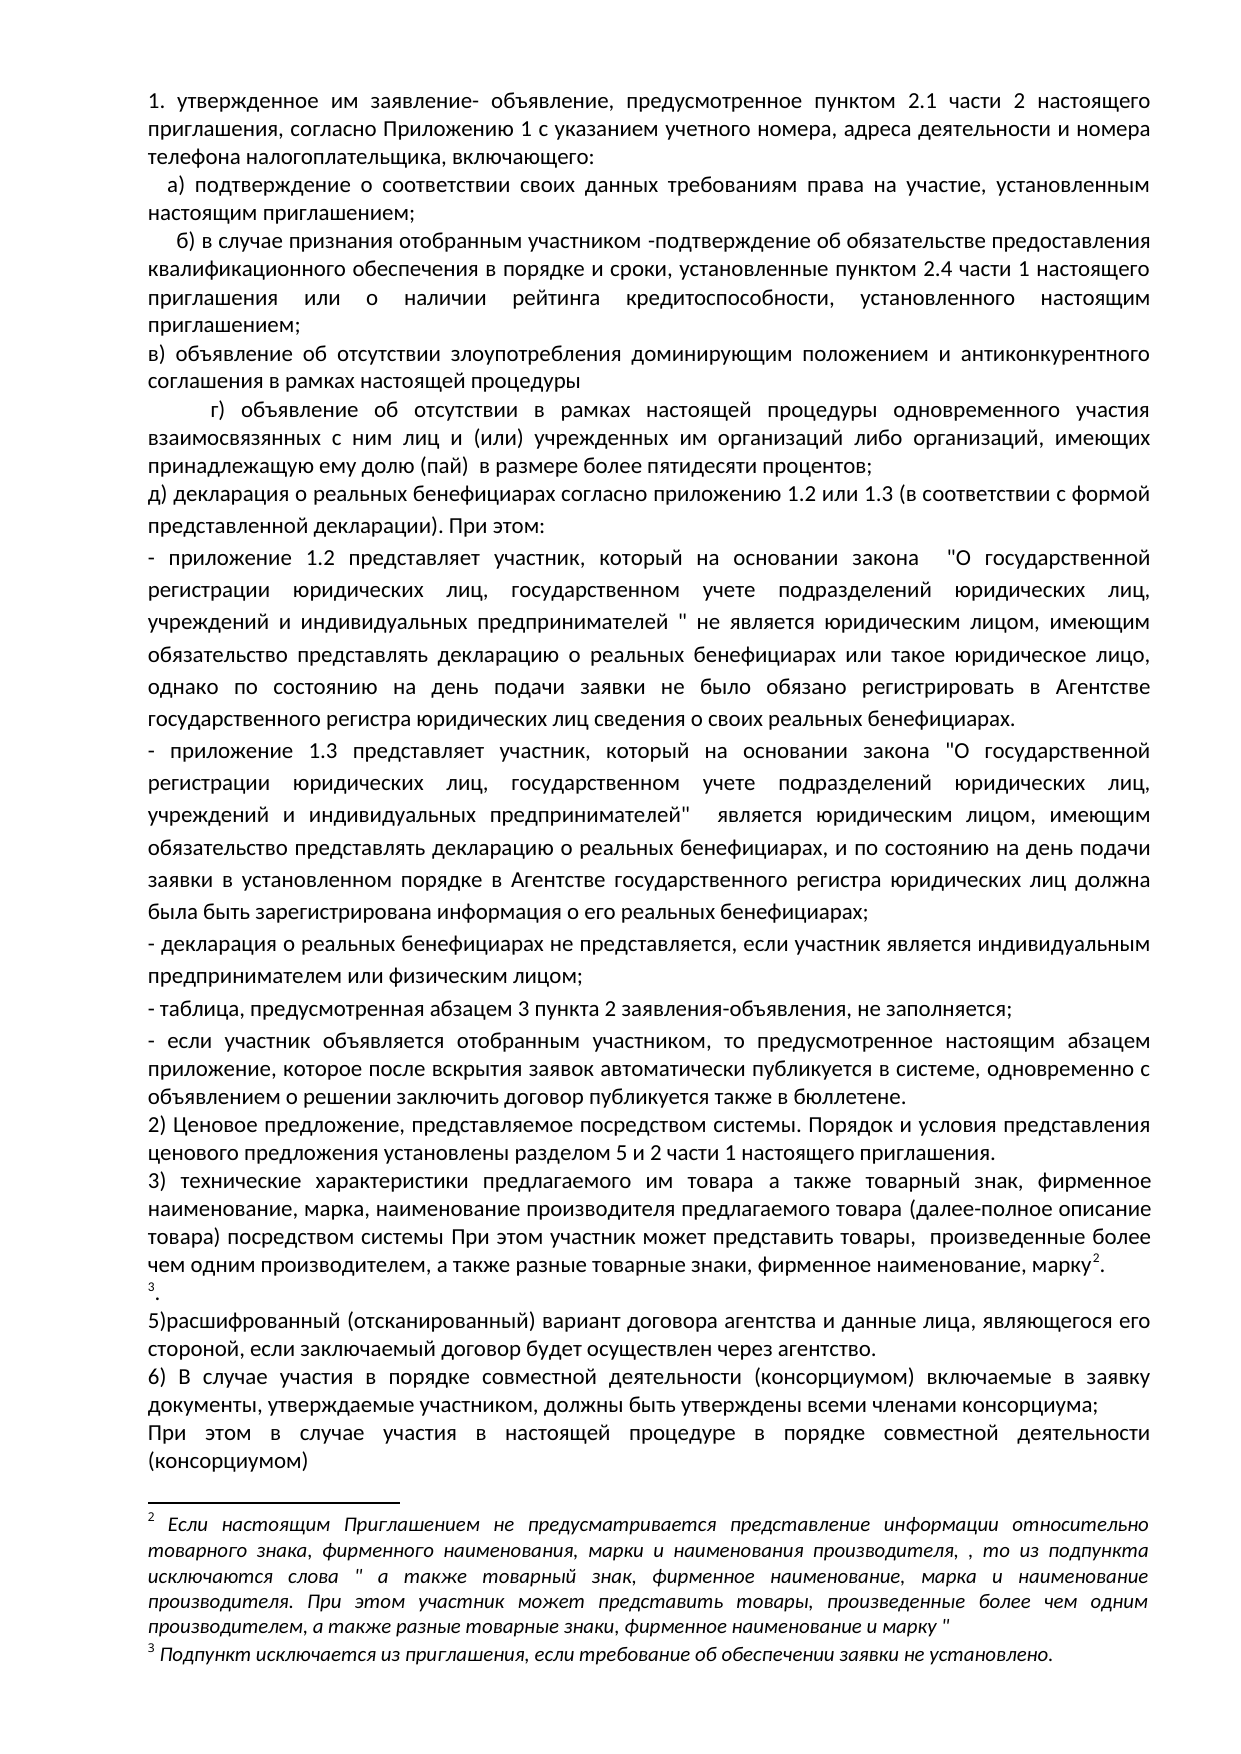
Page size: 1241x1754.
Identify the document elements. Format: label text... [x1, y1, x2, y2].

text - приложение 1.3 представляет участник, который на основании закона "О государственной регистрации юридических лиц, государственном учете подразделений юридических лиц, учреждений и индивидуальных предпринимателей" является юридическим лицом, имеющим обязательство представлять декларацию о реальных бенефициарах, и по состоянию на день подачи заявки в установленном порядке в Агентстве государственного регистра юридических лиц должна была быть зарегистрирована информация о его реальных бенефициарах; [148, 736, 1152, 925]
text в) объявление об отсутствии злоупотребления доминирующим положением и антиконкурентного соглашения в рамках настоящей процедуры [148, 339, 1152, 395]
text г) объявление об отсутствии в рамках настоящей процедуры одновременного участия взаимосвязянных с ним лиц и (или) учрежденных им организаций либо организаций, имеющих принадлежащую ему долю (пай) в размере более пятидесяти процентов; [148, 395, 1152, 479]
text 6) В случае участия в порядке совместной деятельности (консорциумом) включаемые в заявку документы, утверждаемые участником, должны быть утверждены всеми членами консорциума; [148, 1362, 1152, 1418]
text 3) технические характеристики предлагаемого им товара а также товарный знак, фирменное наименование, марка, наименование производителя предлагаемого товара (далее-полное описание товара) посредством системы При этом участник может представить товары, произведенные более чем одним производителем, а также разные товарные знаки, фирменное наименование, марку. [148, 1166, 1152, 1278]
text - если участник объявляется отобранным участником, то предусмотренное настоящим абзацем приложение, которое после вcкрытия заявок автоматически публикуется в системе, одновременно с объявлением о решении заключить договор публикуется также в бюллетене. [148, 1026, 1152, 1110]
text а) подтверждение о соответствии своих данных требованиям права на участие, установленным настоящим приглашением; [148, 171, 1152, 227]
text . [148, 1278, 1152, 1306]
text - декларация о реальных бенефициарах не представляется, если участник является индивидуальным предпринимателем или физическим лицом; [148, 929, 1152, 989]
text При этом в случае участия в настоящей процедуре в порядке совместной деятельности (консорциумом) [148, 1418, 1152, 1474]
text 2) Ценовое предложение, представляемое посредством системы. Порядок и условия представления ценового предложения установлены разделом 5 и 2 части 1 настоящего приглашения. [148, 1110, 1152, 1166]
text - таблица, предусмотренная абзацем 3 пункта 2 заявления-объявления, не заполняется; [148, 994, 1152, 1022]
text д) декларация о реальных бенефициарах согласно приложению 1.2 или 1.3 (в соответствии с формой представленной декларации). При этом: [148, 479, 1152, 539]
text 1. утвержденное им заявление- объявление, предусмотренное пунктом 2.1 части 2 настоящего приглашения, согласно Приложению 1 с указанием учетного номера, адреса деятельности и номера телефона налогоплательщика, включающего: [148, 86, 1152, 171]
text - приложение 1.2 представляет участник, который на основании закона "О государственной регистрации юридических лиц, государственном учете подразделений юридических лиц, учреждений и индивидуальных предпринимателей " не является юридическим лицом, имеющим обязательство представлять декларацию о реальных бенефициарах или такое юридическое лицо, однако по состоянию на день подачи заявки не было обязано регистрировать в Агентстве государственного регистра юридических лиц сведения о своих реальных бенефициарах. [148, 543, 1152, 732]
text б) в случае признания отобранным участником -подтверждение об обязательстве предоставления квалификационного обеспечения в порядке и сроки, установленные пунктом 2.4 части 1 настоящего приглашения или о наличии рейтинга кредитоспособности, установленного настоящим приглашением; [148, 227, 1152, 339]
text 5)расшифрованный (отсканированный) вариант договора агентства и данные лица, являющегося его стороной, если заключаемый договор будет осуществлен через агентство. [148, 1306, 1152, 1362]
